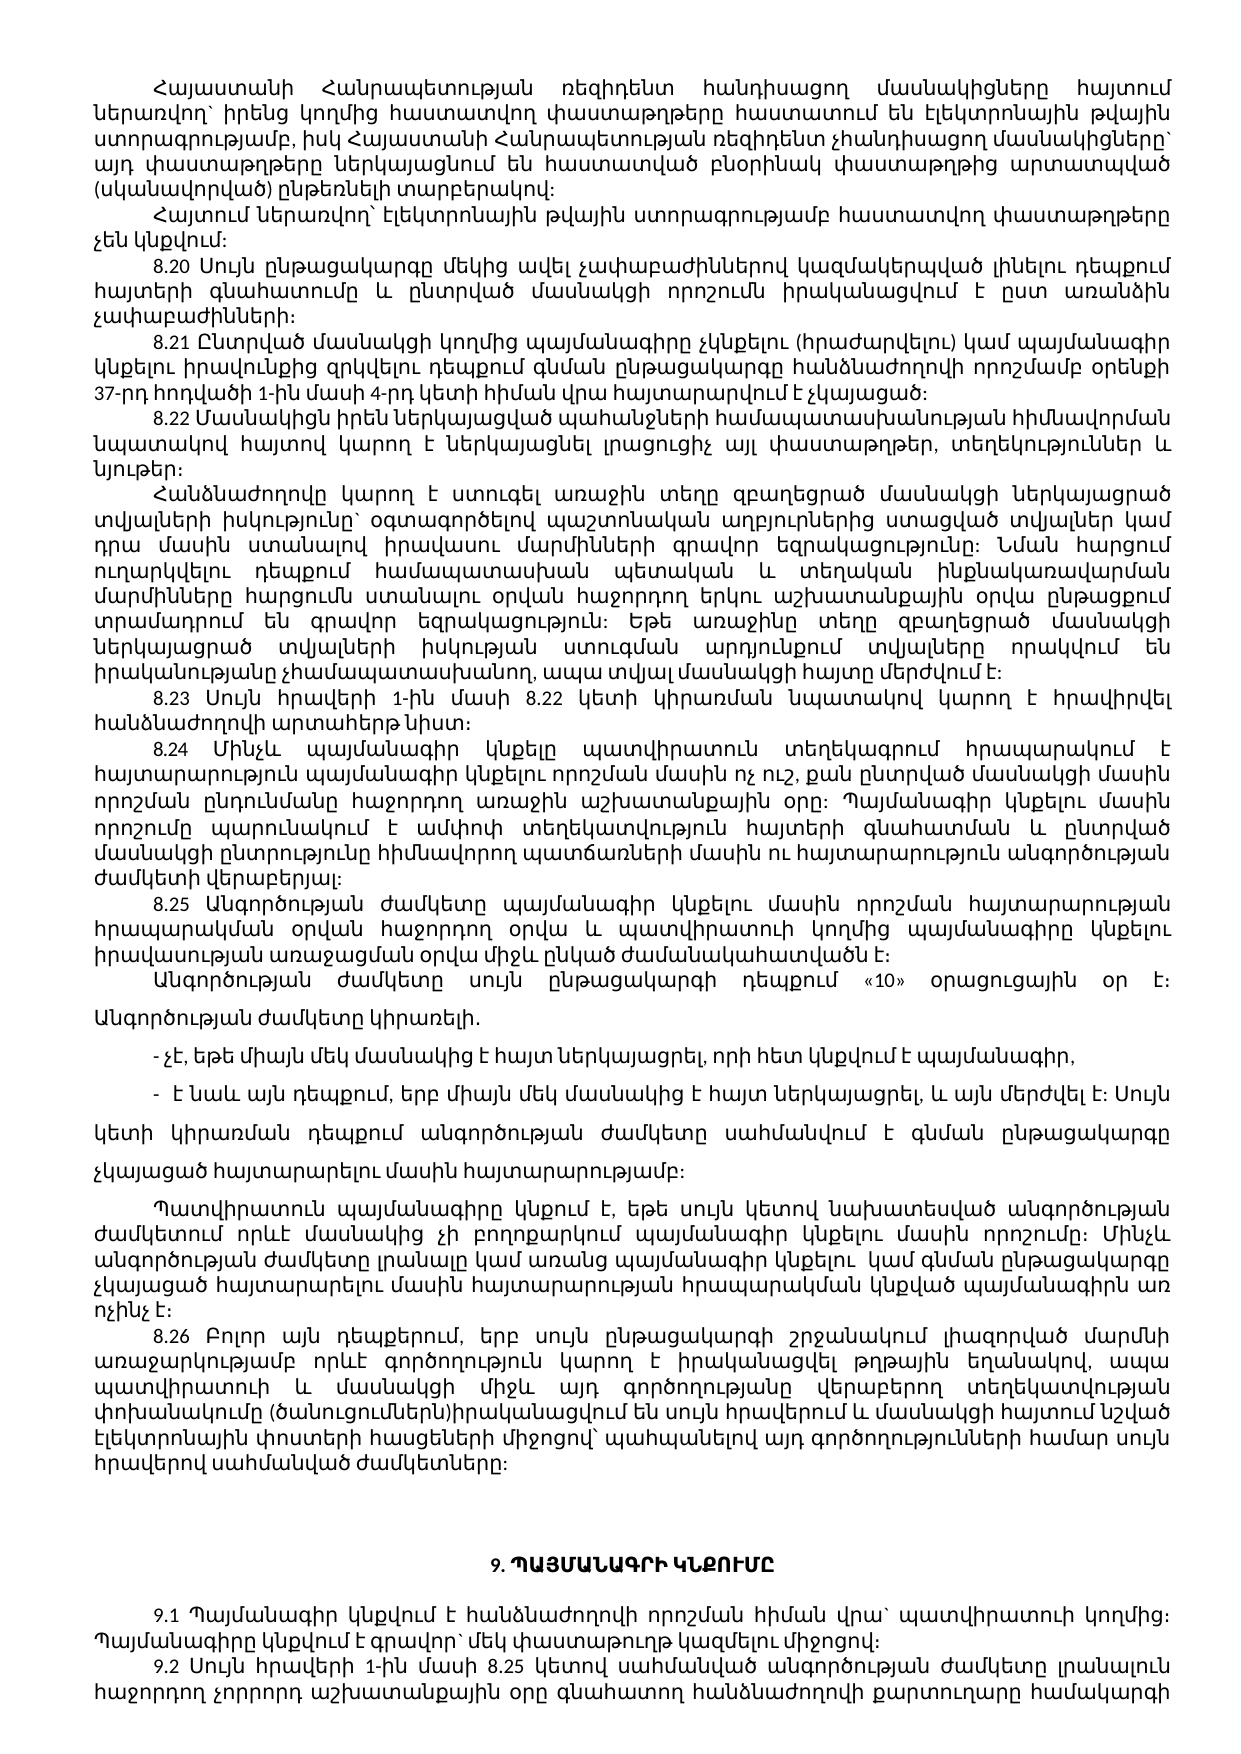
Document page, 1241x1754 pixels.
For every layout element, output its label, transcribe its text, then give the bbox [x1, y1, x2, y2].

text Հանձնաժողովը կարող է ստուգել առաջին տեղը զբաղեցրած մասնակցի ներկայացրած տվյալների իսկությունը` օգտագործելով պաշտոնական աղբյուրներից ստացված տվյալներ կամ դրա մասին ստանալով իրավասու մարմինների գրավոր եզրակացությունը: Նման հարցում ուղարկվելու դեպքում համապատասխան պետական և տեղական ինքնակառավարման մարմինները հարցումն ստանալու օրվան հաջորդող երկու աշխատանքային օրվա ընթացքում տրամադրում են գրավոր եզրակացություն: Եթե առաջինը տեղը զբաղեցրած մասնակցի ներկայացրած տվյալների իսկության ստուգման արդյունքում տվյալները որակվում են իրականությանը չհամապատասխանող, ապա տվյալ մասնակցի հայտը մերժվում է: [94, 482, 1171, 685]
text 9. ՊԱՅՄԱՆԱԳՐԻ ԿՆՔՈՒՄԸ [94, 1552, 1171, 1577]
text 8.26 Բոլոր այն դեպքերում, երբ սույն ընթացակարգի շրջանակում լիազորված մարմնի առաջարկությամբ որևէ գործողություն կարող է իրականացվել թղթային եղանակով, ապա պատվիրատուի և մասնակցի միջև այդ գործողությանը վերաբերող տեղեկատվության փոխանակումը (ծանուցումներն)իրականացվում են սույն հրավերում և մասնակցի հայտում նշված էլեկտրոնային փոստերի հասցեների միջոցով՝ պահպանելով այդ գործողությունների համար սույն հրավերով սահմանված ժամկետները: [94, 1323, 1171, 1476]
text 8.24 Մինչև պայմանագիր կնքելը պատվիրատուն տեղեկագրում հրապարակում է հայտարարություն պայմանագիր կնքելու որոշման մասին ոչ ուշ, քան ընտրված մասնակցի մասին որոշման ընդունմանը հաջորդող առաջին աշխատանքային օրը: Պայմանագիր կնքելու մասին որոշումը պարունակում է ամփոփ տեղեկատվություն հայտերի գնահատման և ընտրված մասնակցի ընտրությունը հիմնավորող պատճառների մասին ու հայտարարություն անգործության ժամկետի վերաբերյալ: [94, 736, 1171, 891]
text Պատվիրատուն պայմանագիրը կնքում է, եթե սույն կետով նախատեսված անգործության ժամկետում որևէ մասնակից չի բողոքարկում պայմանագիր կնքելու մասին որոշումը։ Մինչև անգործության ժամկետը լրանալը կամ առանց պայմանագիր կնքելու կամ գնման ընթացակարգը չկայացած հայտարարելու մասին հայտարարության հրապարակման կնքված պայմանագիրն առ ոչինչ է։ [94, 1196, 1171, 1323]
text Անգործության ժամկետը սույն ընթացակարգի դեպքում «10» օրացուցային օր է։ Անգործության ժամկետը կիրառելի․ [94, 967, 1171, 1031]
text Հայաստանի Հանրապետության ռեզիդենտ հանդիսացող մասնակիցները հայտում ներառվող` իրենց կողմից հաստատվող փաստաթղթերը հաստատում են էլեկտրոնային թվային ստորագրությամբ, իսկ Հայաստանի Հանրապետության ռեզիդենտ չհանդիսացող մասնակիցները` այդ փաստաթղթերը ներկայացնում են հաստատված բնօրինակ փաստաթղթից արտատպված (սկանավորված) ընթեռնելի տարբերակով: [94, 75, 1171, 202]
text Հայտում ներառվող՝ էլեկտրոնային թվային ստորագրությամբ հաստատվող փաստաթղթերը չեն կնքվում: [94, 202, 1171, 253]
text 8.23 Սույն հրավերի 1-ին մասի 8.22 կետի կիրառման նպատակով կարող է հրավիրվել հանձնաժողովի արտահերթ նիստ։ [94, 685, 1171, 736]
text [94, 1653, 1171, 1704]
text 8.20 Սույն ընթացակարգը մեկից ավել չափաբաժիններով կազմակերպված լինելու դեպքում հայտերի գնահատումը և ընտրված մասնակցի որոշումն իրականացվում է ըստ առանձին չափաբաժինների։ [94, 253, 1171, 329]
text 8.22 Մասնակիցն իրեն ներկայացված պահանջների համապատասխանության հիմնավորման նպատակով հայտով կարող է ներկայացնել լրացուցիչ այլ փաստաթղթեր, տեղեկություններ և նյութեր։ [94, 405, 1171, 482]
text 8.21 Ընտրված մասնակցի կողմից պայմանագիրը չկնքելու (հրաժարվելու) կամ պայմանագիր կնքելու իրավունքից զրկվելու դեպքում գնման ընթացակարգը հանձնաժողովի որոշմամբ օրենքի 37-րդ հոդվածի 1-ին մասի 4-րդ կետի հիման վրա հայտարարվում է չկայացած: [94, 329, 1171, 405]
text 9.1 Պայմանագիր կնքվում է հանձնաժողովի որոշման հիման վրա` պատվիրատուի կողմից։ Պայմանագիրը կնքվում է գրավոր` մեկ փաստաթուղթ կազմելու միջոցով։ [94, 1603, 1171, 1653]
text - չէ, եթե միայն մեկ մասնակից է հայտ ներկայացրել, որի հետ կնքվում է պայմանագիր, [94, 1043, 1171, 1069]
text - է նաև այն դեպքում, երբ միայն մեկ մասնակից է հայտ ներկայացրել, և այն մերժվել է: Սույն կետի կիրառման դեպքում անգործության ժամկետը սահմանվում է գնման ընթացակարգը չկայացած հայտարարելու մասին հայտարարությամբ: [94, 1082, 1171, 1183]
text 8.25 Անգործության ժամկետը պայմանագիր կնքելու մասին որոշման հայտարարության հրապարակման օրվան հաջորդող օրվա և պատվիրատուի կողմից պայմանագիրը կնքելու իրավասության առաջացման օրվա միջև ընկած ժամանակահատվածն է։ [94, 891, 1171, 967]
